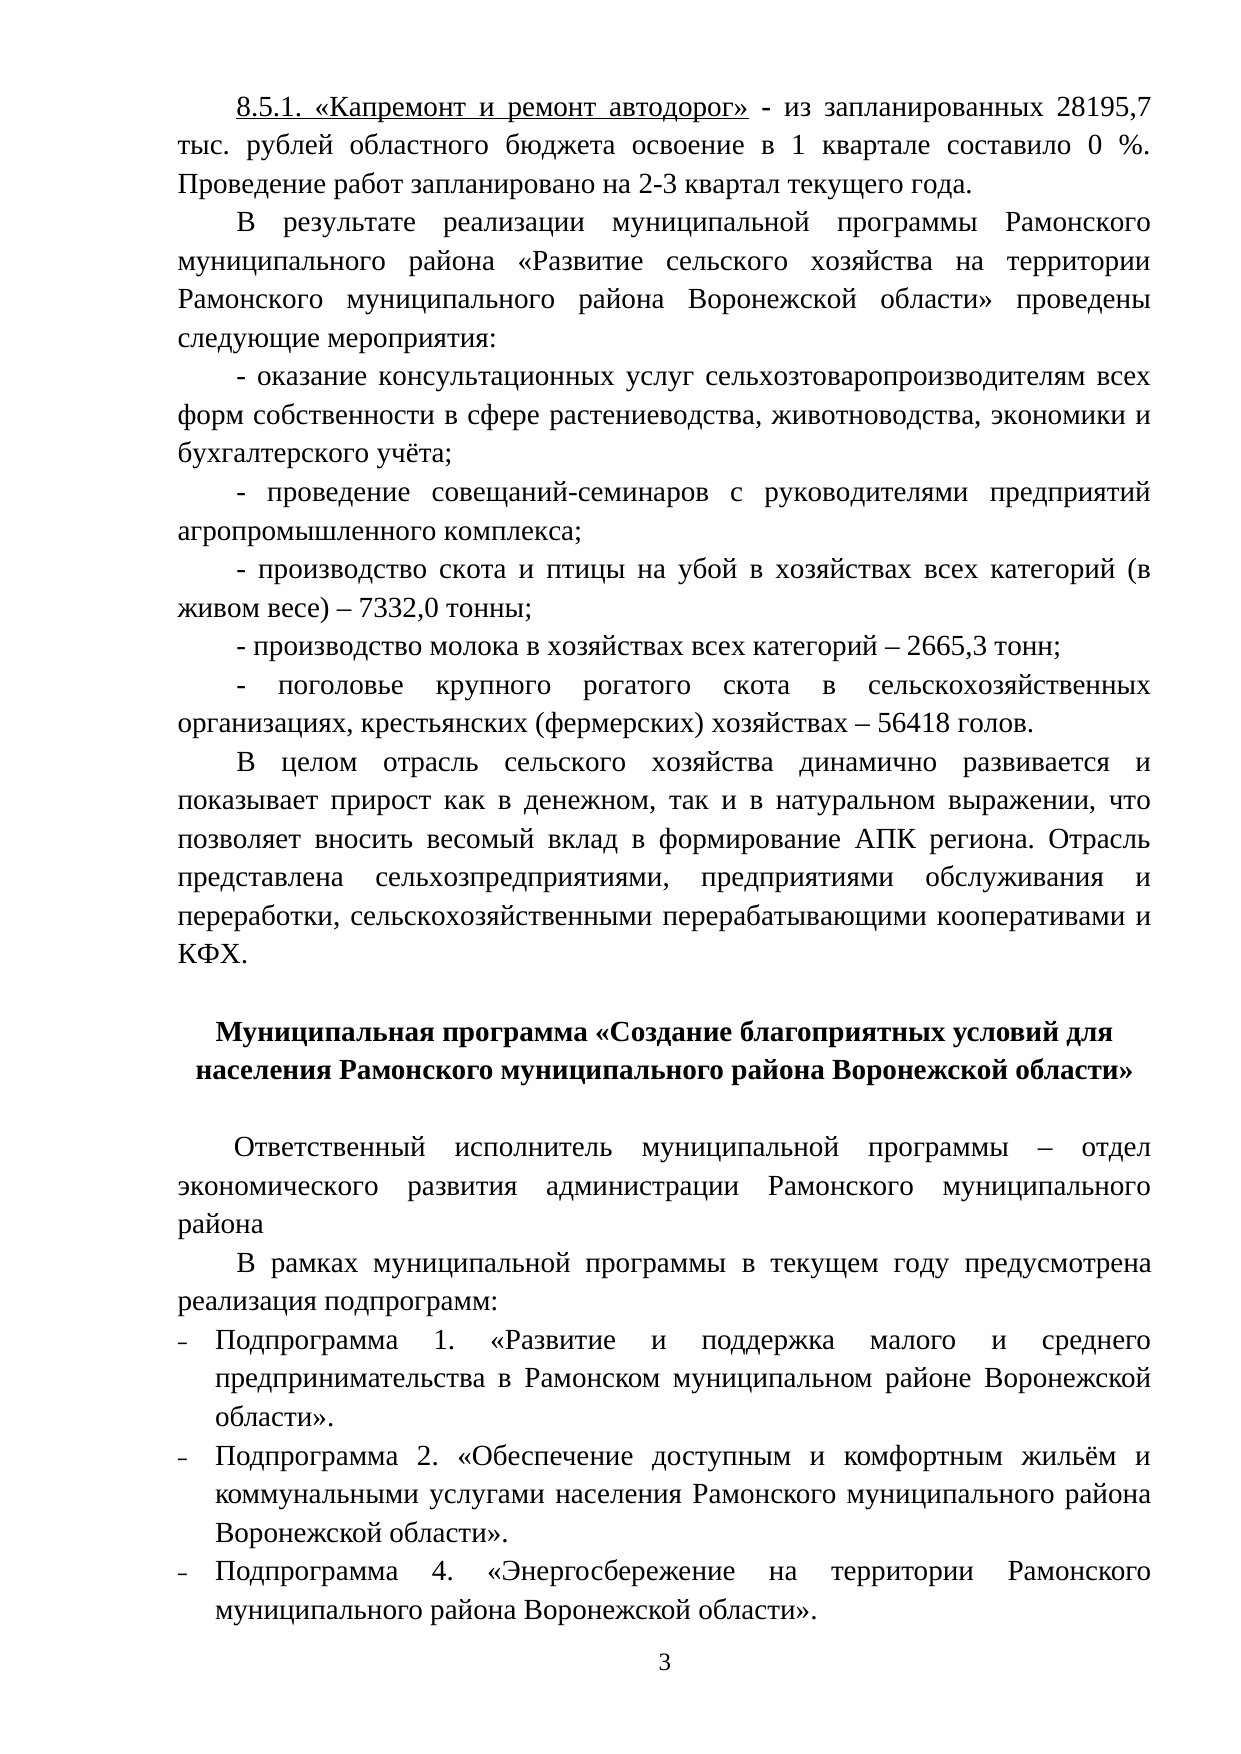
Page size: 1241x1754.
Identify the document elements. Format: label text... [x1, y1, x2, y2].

text 8.5.1. «Капремонт и ремонт автодорог» - из запланированных 28195,7 тыс. рублей областного бюджета освоение в 1 квартале составило 0 %. Проведение работ запланировано на 2-3 квартал текущего года. [177, 89, 1152, 199]
text - производство скота и птицы на убой в хозяйствах всех категорий (в живом весе) – 7332,0 тонны; [177, 551, 1152, 623]
text - оказание консультационных услуг сельхозтоваропроизводителям всех форм собственности в сфере растениеводства, животноводства, экономики и бухгалтерского учёта; [177, 358, 1152, 469]
text В результате реализации муниципальной программы Рамонского муниципального района «Развитие сельского хозяйства на территории Рамонского муниципального района Воронежской области» проведены следующие мероприятия: [177, 204, 1152, 353]
text В рамках муниципальной программы в текущем году предусмотрена реализация подпрограмм: [177, 1245, 1152, 1317]
list Подпрограмма 4. «Энергосбережение на территории Рамонского муниципального района Воронежской области». [177, 1553, 1152, 1625]
text Ответственный исполнитель муниципальной программы – отдел экономического развития администрации Рамонского муниципального района [177, 1129, 1152, 1240]
list Подпрограмма 1. «Развитие и поддержка малого и среднего предпринимательства в Рамонском муниципальном районе Воронежской области». [177, 1322, 1152, 1433]
text В целом отрасль сельского хозяйства динамично развивается и показывает прирост как в денежном, так и в натуральном выражении, что позволяет вносить весомый вклад в формирование АПК региона. Отрасль представлена сельхозпредприятиями, предприятиями обслуживания и переработки, сельскохозяйственными перерабатывающими кооперативами и КФХ. [177, 744, 1152, 970]
text - проведение совещаний-семинаров с руководителями предприятий агропромышленного комплекса; [177, 474, 1152, 546]
list Подпрограмма 2. «Обеспечение доступным и комфортным жильём и коммунальными услугами населения Рамонского муниципального района Воронежской области». [177, 1438, 1152, 1548]
text - производство молока в хозяйствах всех категорий – 2665,3 тонн; [177, 628, 1152, 662]
text Муниципальная программа «Создание благоприятных условий для населения Рамонского муниципального района Воронежской области» [177, 1014, 1152, 1086]
text - поголовье крупного рогатого скота в сельскохозяйственных организациях, крестьянских (фермерских) хозяйствах – 56418 голов. [177, 667, 1152, 739]
